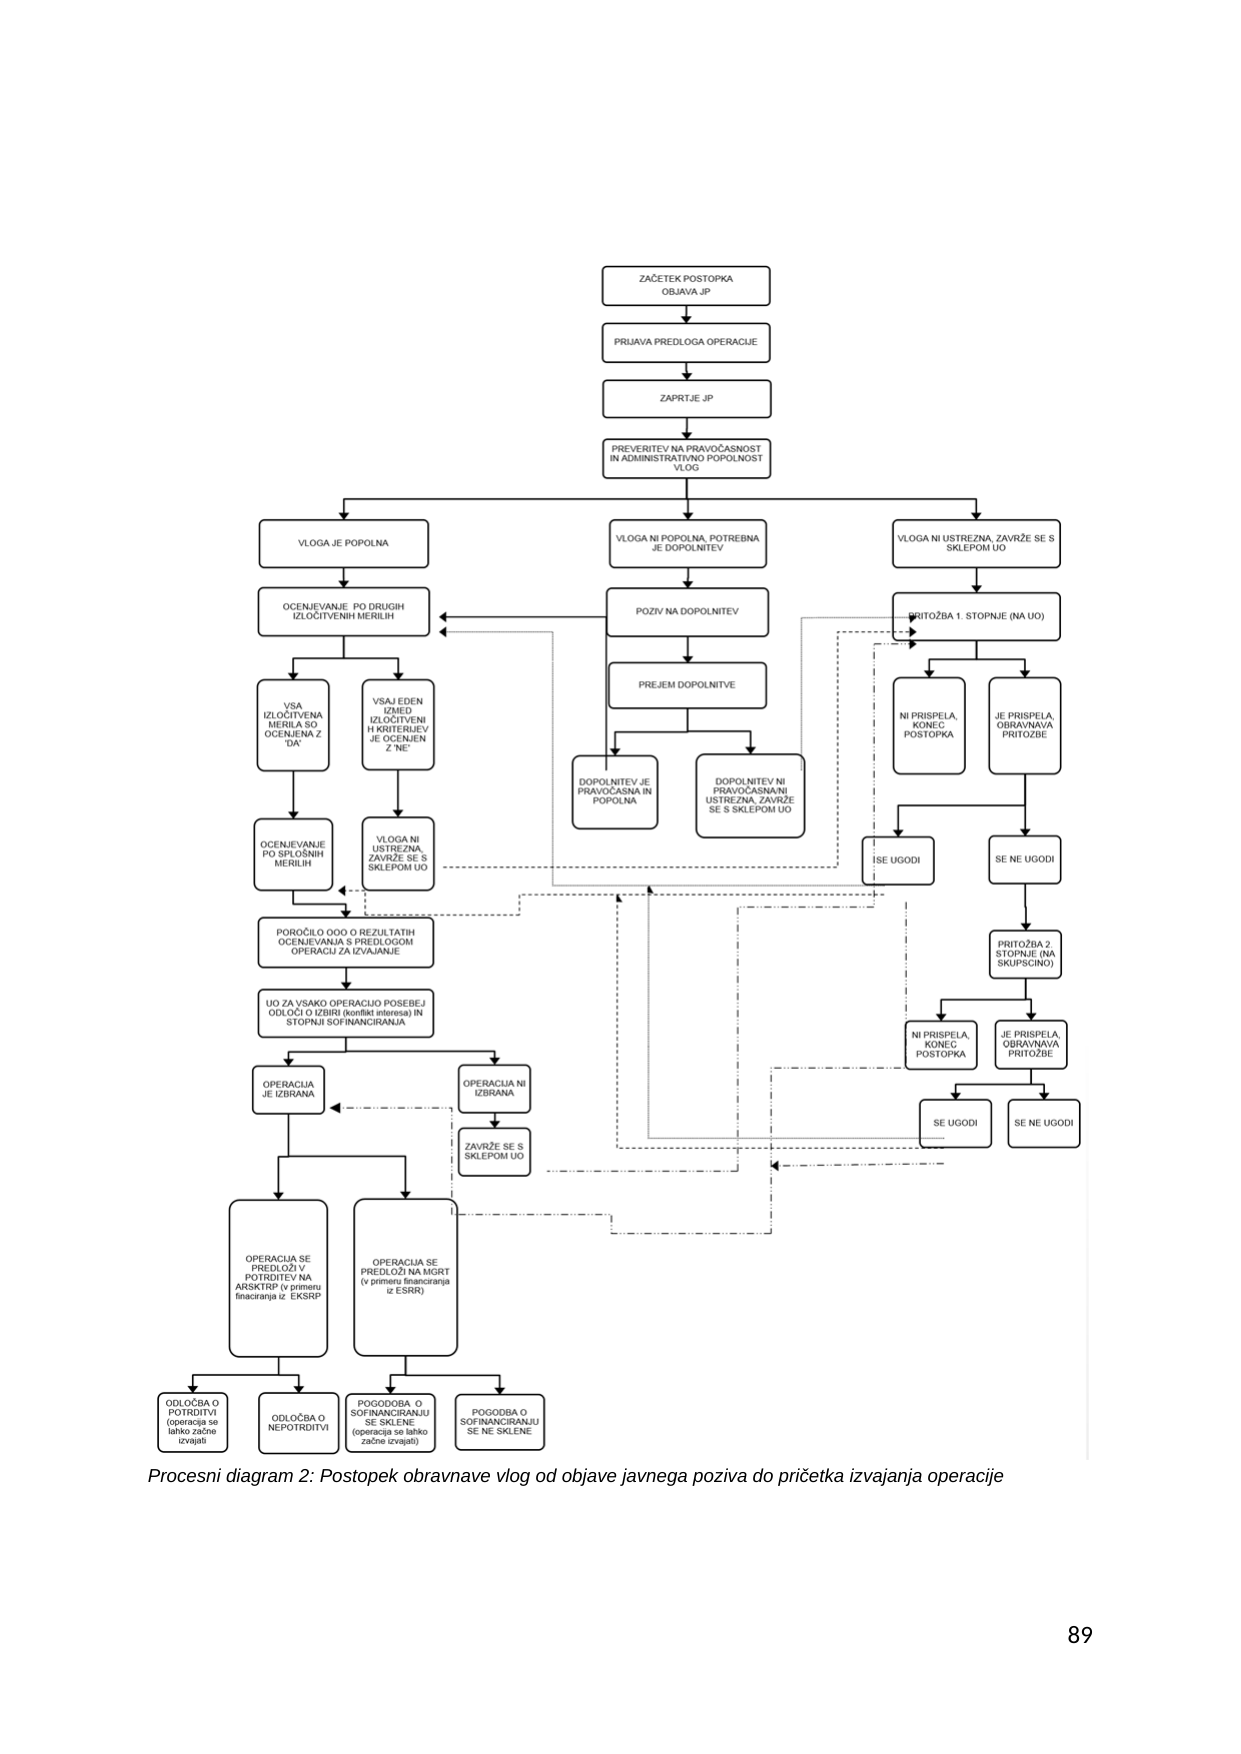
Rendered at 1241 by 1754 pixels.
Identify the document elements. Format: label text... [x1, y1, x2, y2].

picture [147, 257, 1093, 1461]
text Procesni diagram 2: Postopek obravnave vlog od objave javnega poziva do pričetka izvajanja operacije [148, 1465, 1093, 1487]
